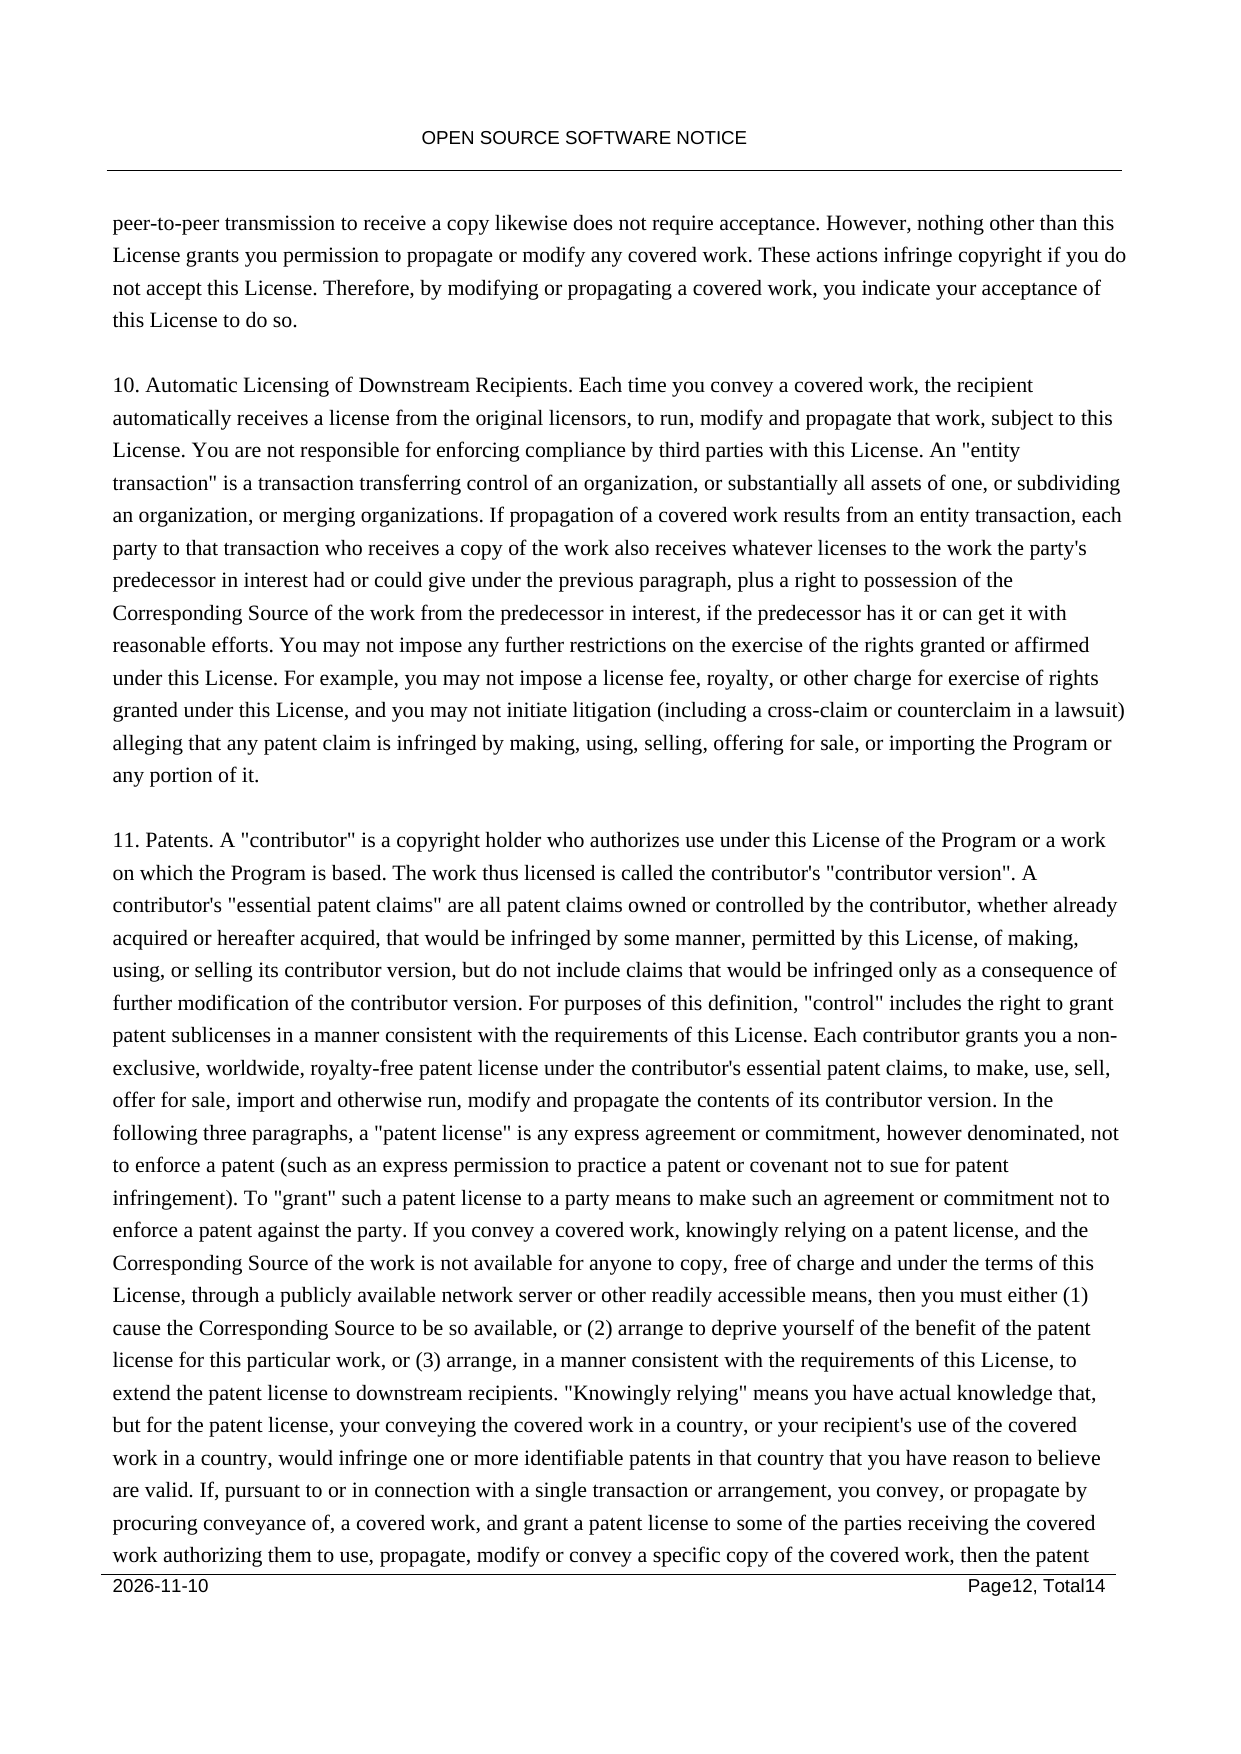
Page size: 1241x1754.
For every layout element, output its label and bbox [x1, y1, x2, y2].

text [112, 206, 1128, 1571]
